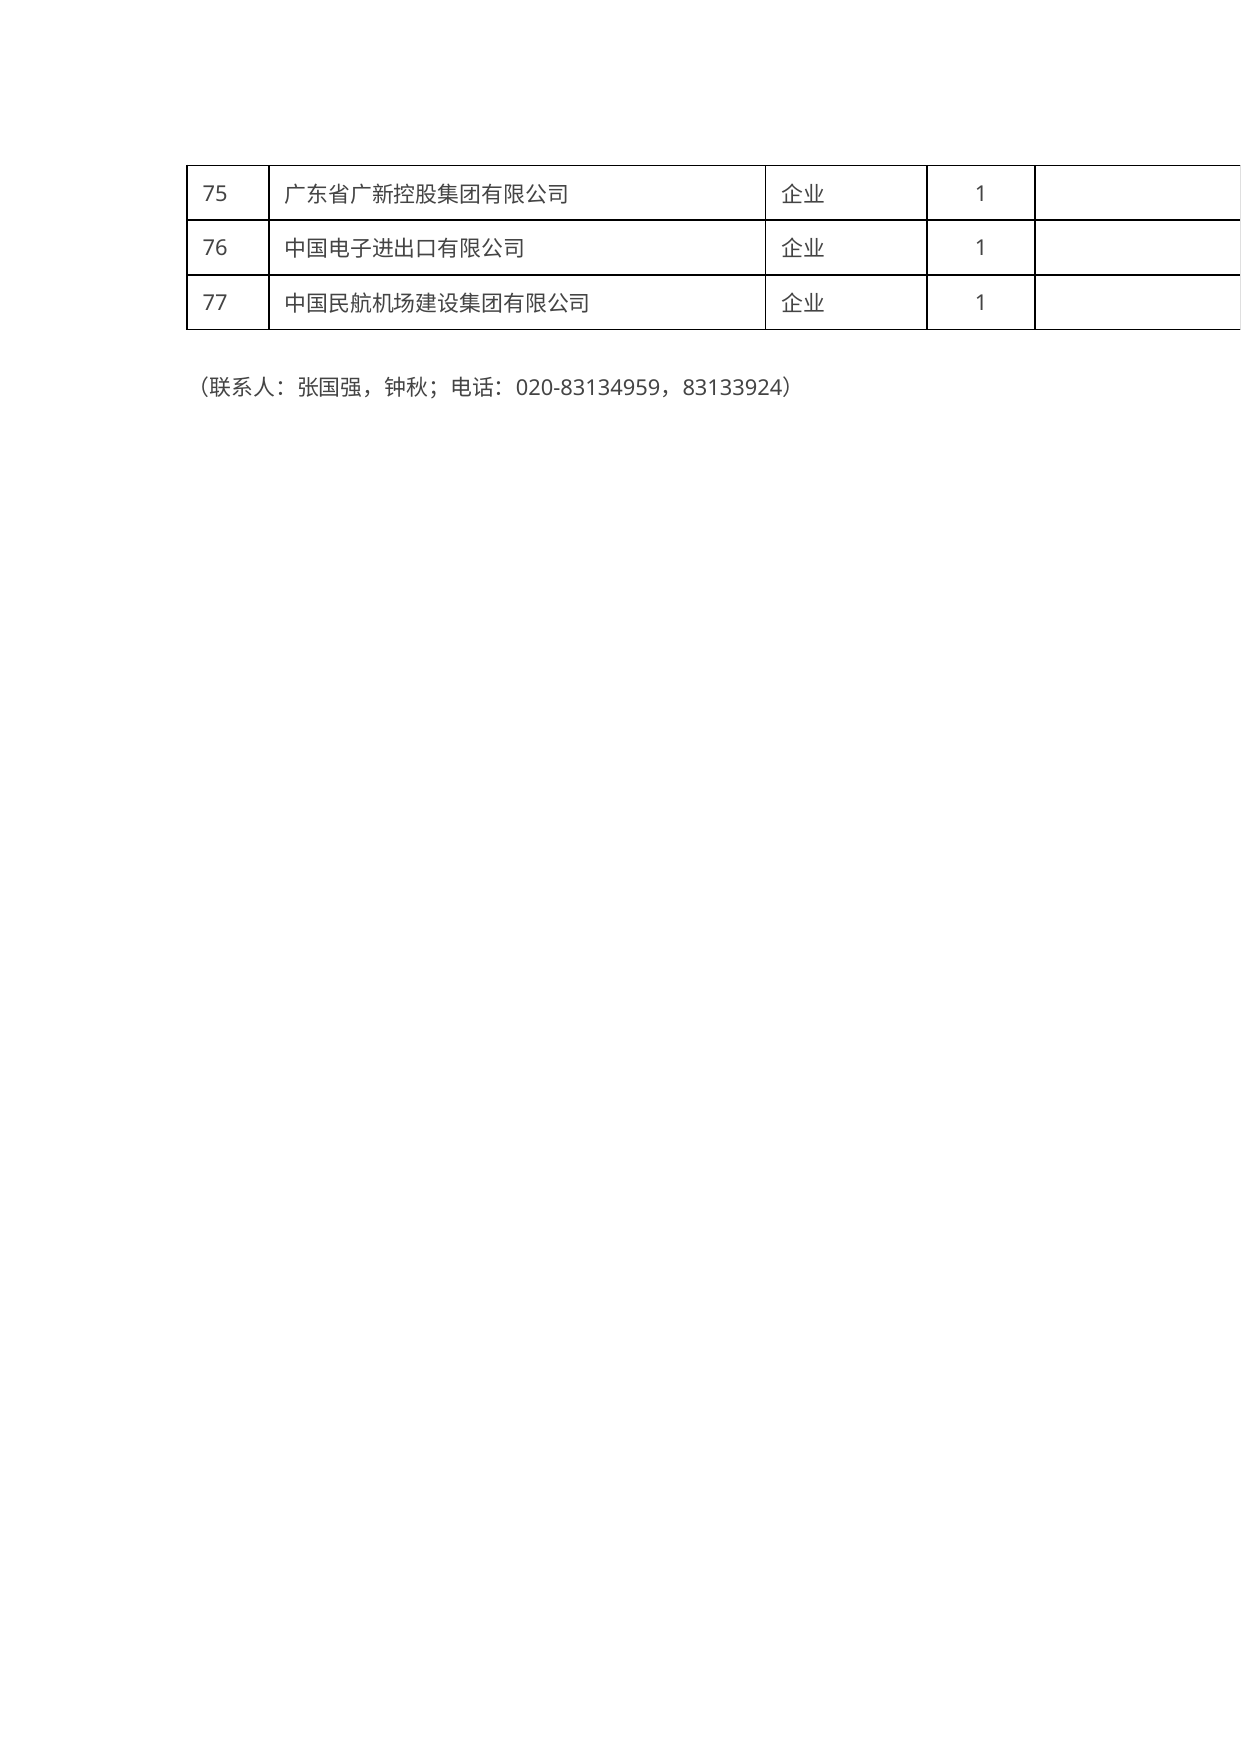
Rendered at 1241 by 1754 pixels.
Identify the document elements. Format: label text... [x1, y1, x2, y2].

table_cell [1036, 221, 1240, 274]
table_cell 广东省广新控股集团有限公司 [270, 166, 765, 219]
table_cell 1 [928, 221, 1034, 274]
table_cell 75 [188, 166, 268, 219]
text （联系人：张国强，钟秋；电话：020-83134959，83133924） [187, 368, 1053, 405]
table_cell 企业 [766, 276, 926, 328]
table_cell 1 [928, 276, 1034, 328]
table_cell 77 [188, 276, 268, 328]
table_cell 企业 [766, 221, 926, 274]
table_cell 1 [928, 166, 1034, 219]
table_cell 中国民航机场建设集团有限公司 [270, 276, 765, 328]
table_cell 中国电子进出口有限公司 [270, 221, 765, 274]
table_cell 76 [188, 221, 268, 274]
table_cell [1036, 166, 1240, 219]
table_cell 企业 [766, 166, 926, 219]
table_cell [1036, 276, 1240, 328]
